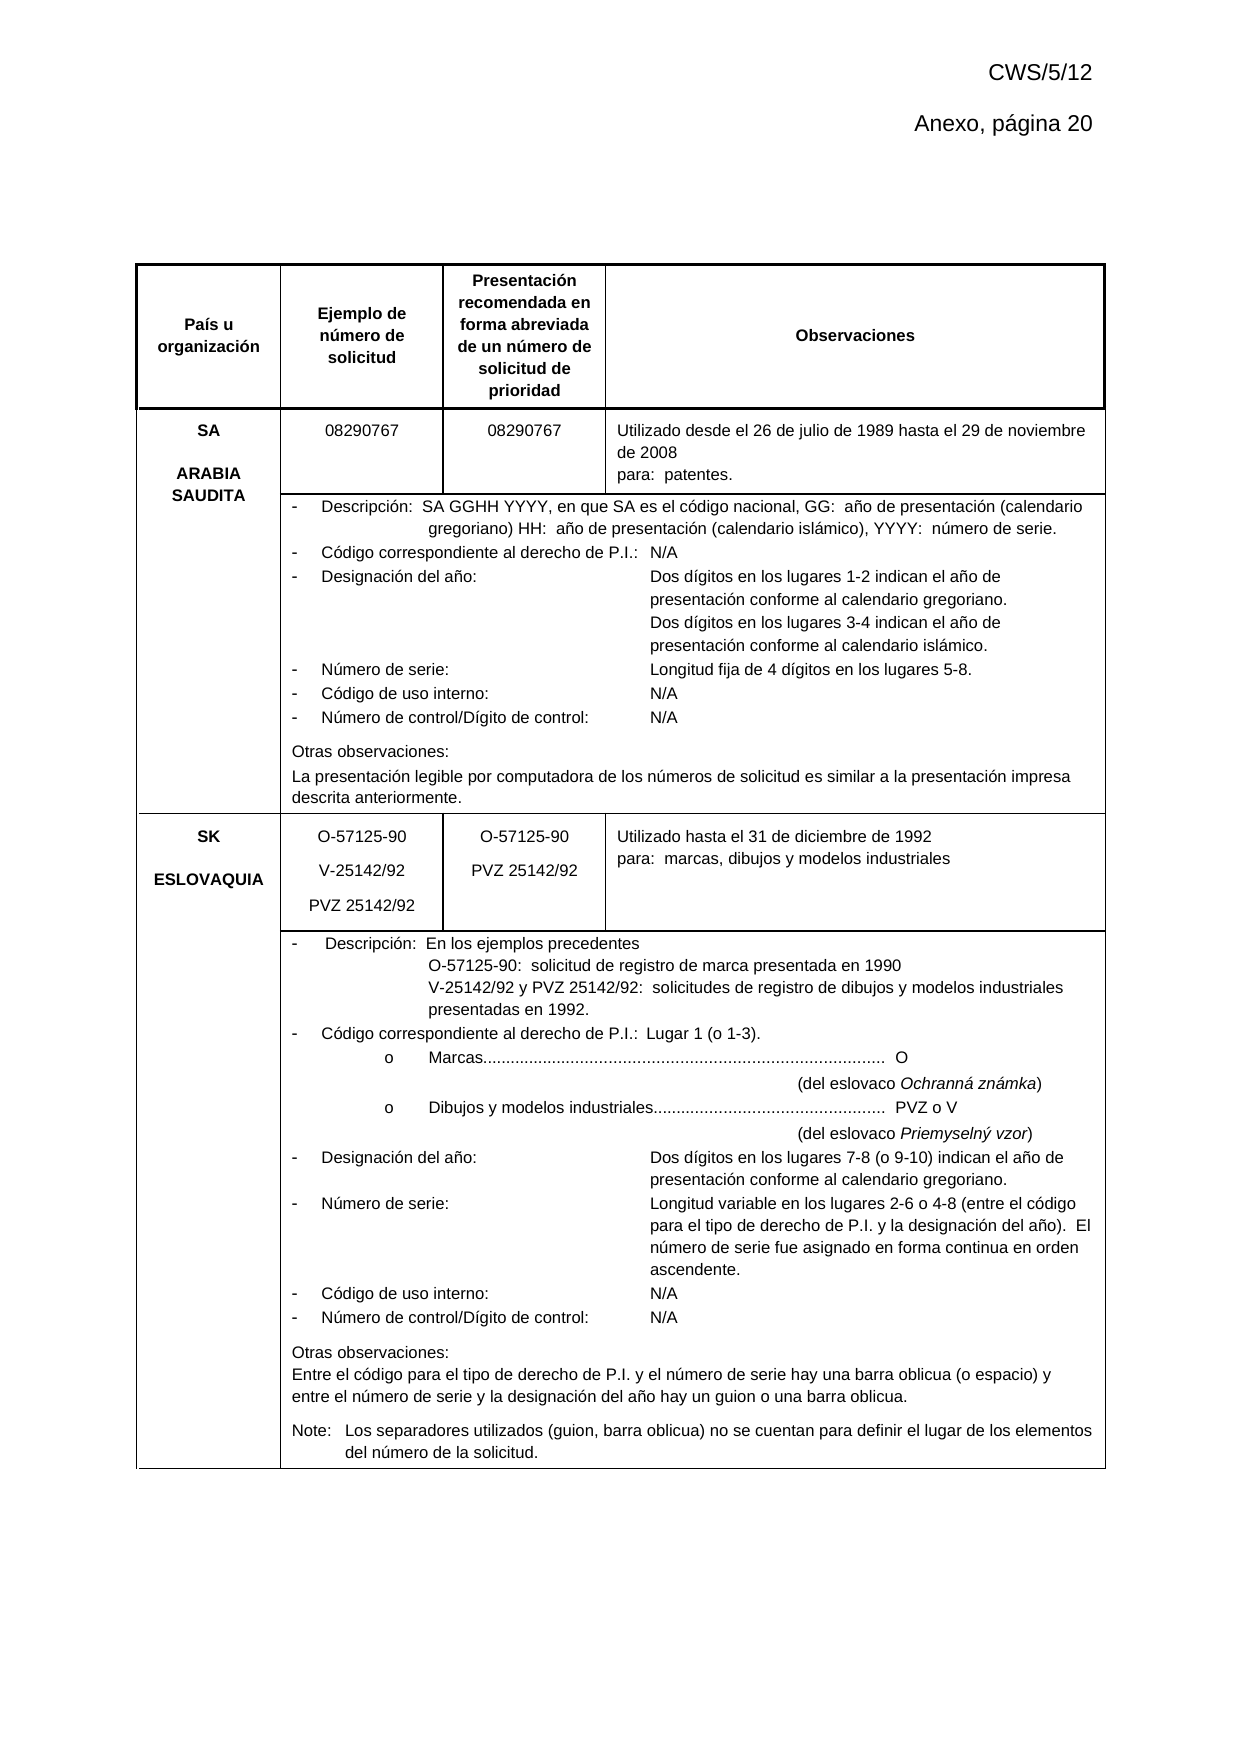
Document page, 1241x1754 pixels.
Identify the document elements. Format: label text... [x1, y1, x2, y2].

table_cell O-57125-90 PVZ 25142/92 [444, 814, 605, 930]
table_header País u organización [138, 266, 280, 407]
table_cell SK ESLOVAQUIA [137, 813, 280, 1467]
table_header Presentación recomendada en forma abreviada de un número de solicitud de prioridad [444, 266, 605, 407]
table_cell 08290767 [444, 410, 605, 493]
table_cell Descripción: En los ejemplos precedentes O-57125-90: solicitud de registro de marca presentada en 1990 V-25142/92 y PVZ 25142/92: solicitudes de registro de dibujos y modelos industriales presentadas en 1992. Código correspondiente al derecho de P.I.: Lugar 1 (o 1-3). Marcas O (del eslovaco Ochranná známka) Dibujos y modelos industriales PVZ o V (del eslovaco Priemyselný vzor) Designación del año: Dos dígitos en los lugares 7-8 (o 9-10) indican el año de presentación conforme al calendario gregoriano. Número de serie: Longitud variable en los lugares 2-6 o 4-8 (entre el código para el tipo de derecho de P.I. y la designación del año). El número de serie fue asignado en forma continua en orden ascendente. Código de uso interno: N/A Número de control/Dígito de control: N/A Otras observaciones: Entre el código para el tipo de derecho de P.I. y el número de serie hay una barra oblicua (o espacio) y entre el número de serie y la designación del año hay un guion o una barra oblicua. Note: Los separadores utilizados (guion, barra oblicua) no se cuentan para definir el lugar de los elementos del número de la solicitud. [281, 932, 1105, 1467]
table_cell SA ARABIA SAUDITA [137, 407, 280, 813]
table_cell Utilizado desde el 26 de julio de 1989 hasta el 29 de noviembre de 2008 para: patentes. [606, 410, 1105, 493]
table_cell Descripción: SA GGHH YYYY, en que SA es el código nacional, GG: año de presentación (calendario gregoriano) HH: año de presentación (calendario islámico), YYYY: número de serie. Código correspondiente al derecho de P.I.: N/A Designación del año: Dos dígitos en los lugares 1-2 indican el año de presentación conforme al calendario gregoriano. Dos dígitos en los lugares 3-4 indican el año de presentación conforme al calendario islámico. Número de serie: Longitud fija de 4 dígitos en los lugares 5-8. Código de uso interno: N/A Número de control/Dígito de control: N/A Otras observaciones: La presentación legible por computadora de los números de solicitud es similar a la presentación impresa descrita anteriormente. [281, 495, 1105, 813]
table_cell Utilizado hasta el 31 de diciembre de 1992 para: marcas, dibujos y modelos industriales [606, 814, 1105, 930]
table_header Observaciones [606, 266, 1103, 407]
table_cell 08290767 [281, 410, 442, 493]
table_cell O-57125-90 V-25142/92 PVZ 25142/92 [281, 814, 442, 930]
table_header Ejemplo de número de solicitud [281, 266, 442, 407]
